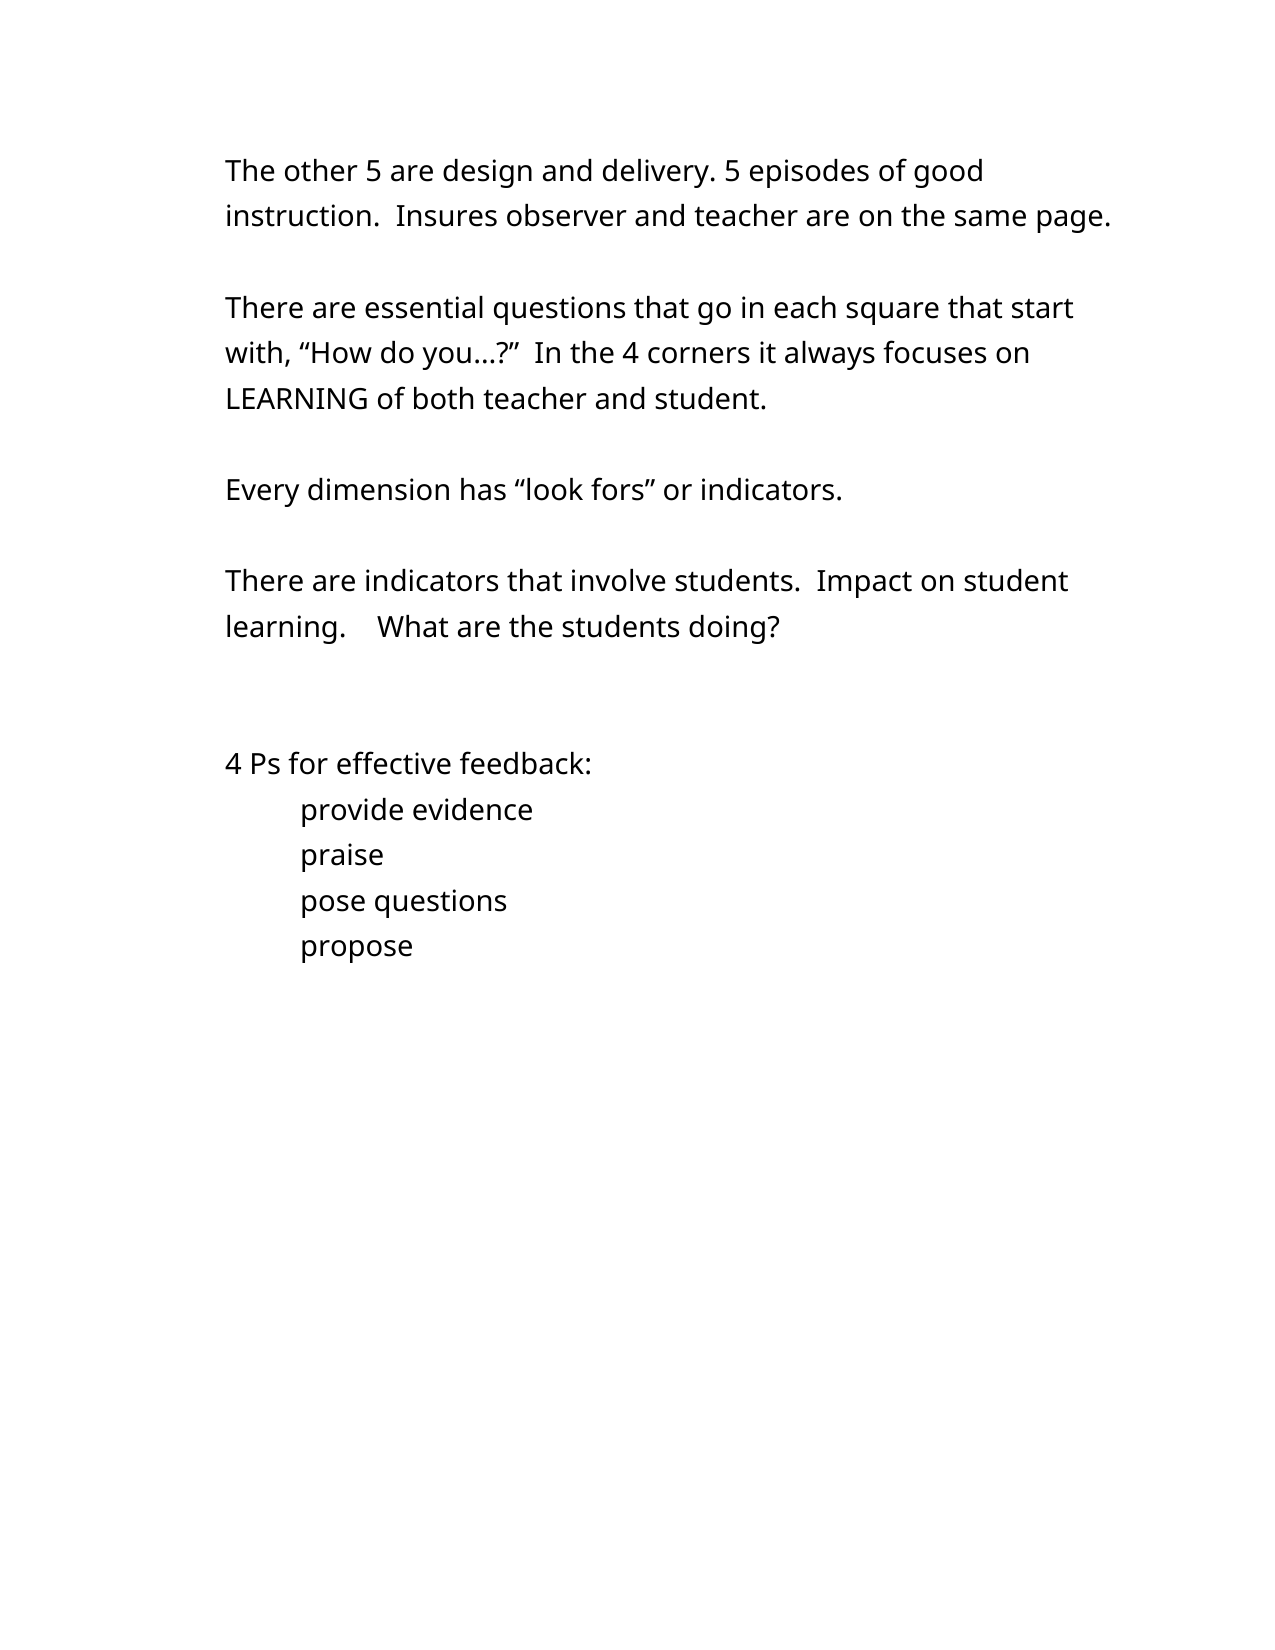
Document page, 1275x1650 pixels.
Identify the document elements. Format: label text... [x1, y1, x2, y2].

list There are essential questions that go in each square that start with, “How do you…?” In the 4 corners it always focuses on LEARNING of both teacher and student. [225, 287, 1125, 418]
list There are indicators that involve students. Impact on student learning. What are the students doing? [225, 561, 1125, 646]
list propose [225, 926, 1125, 965]
list praise [225, 834, 1125, 874]
list 4 Ps for effective feedback: [225, 743, 1125, 783]
list pose questions [225, 880, 1125, 920]
list Every dimension has “look fors” or indicators. [225, 469, 1125, 509]
list The other 5 are design and delivery. 5 episodes of good instruction. Insures observer and teacher are on the same page. [225, 150, 1125, 235]
list provide evidence [225, 789, 1125, 828]
